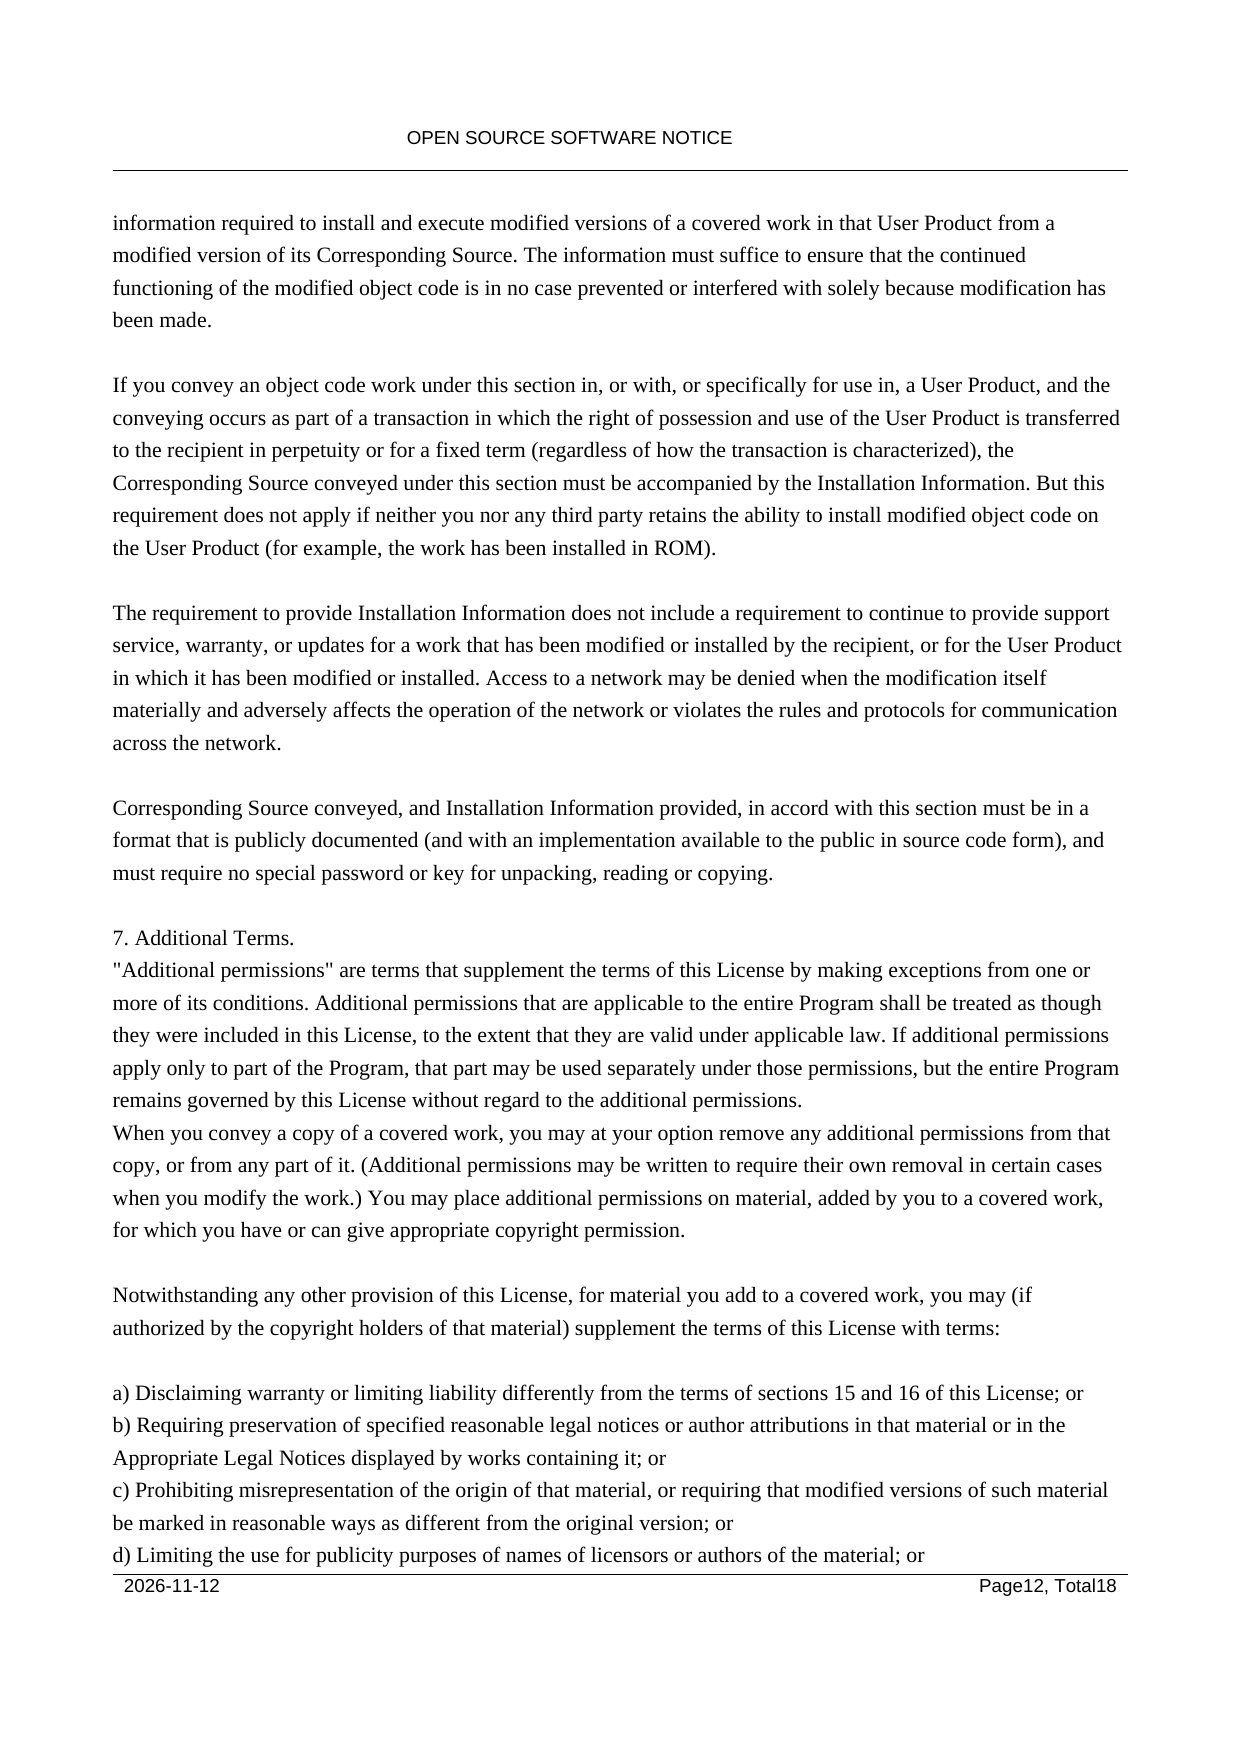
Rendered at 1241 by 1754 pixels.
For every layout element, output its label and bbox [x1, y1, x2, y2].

text [112, 206, 1128, 1571]
